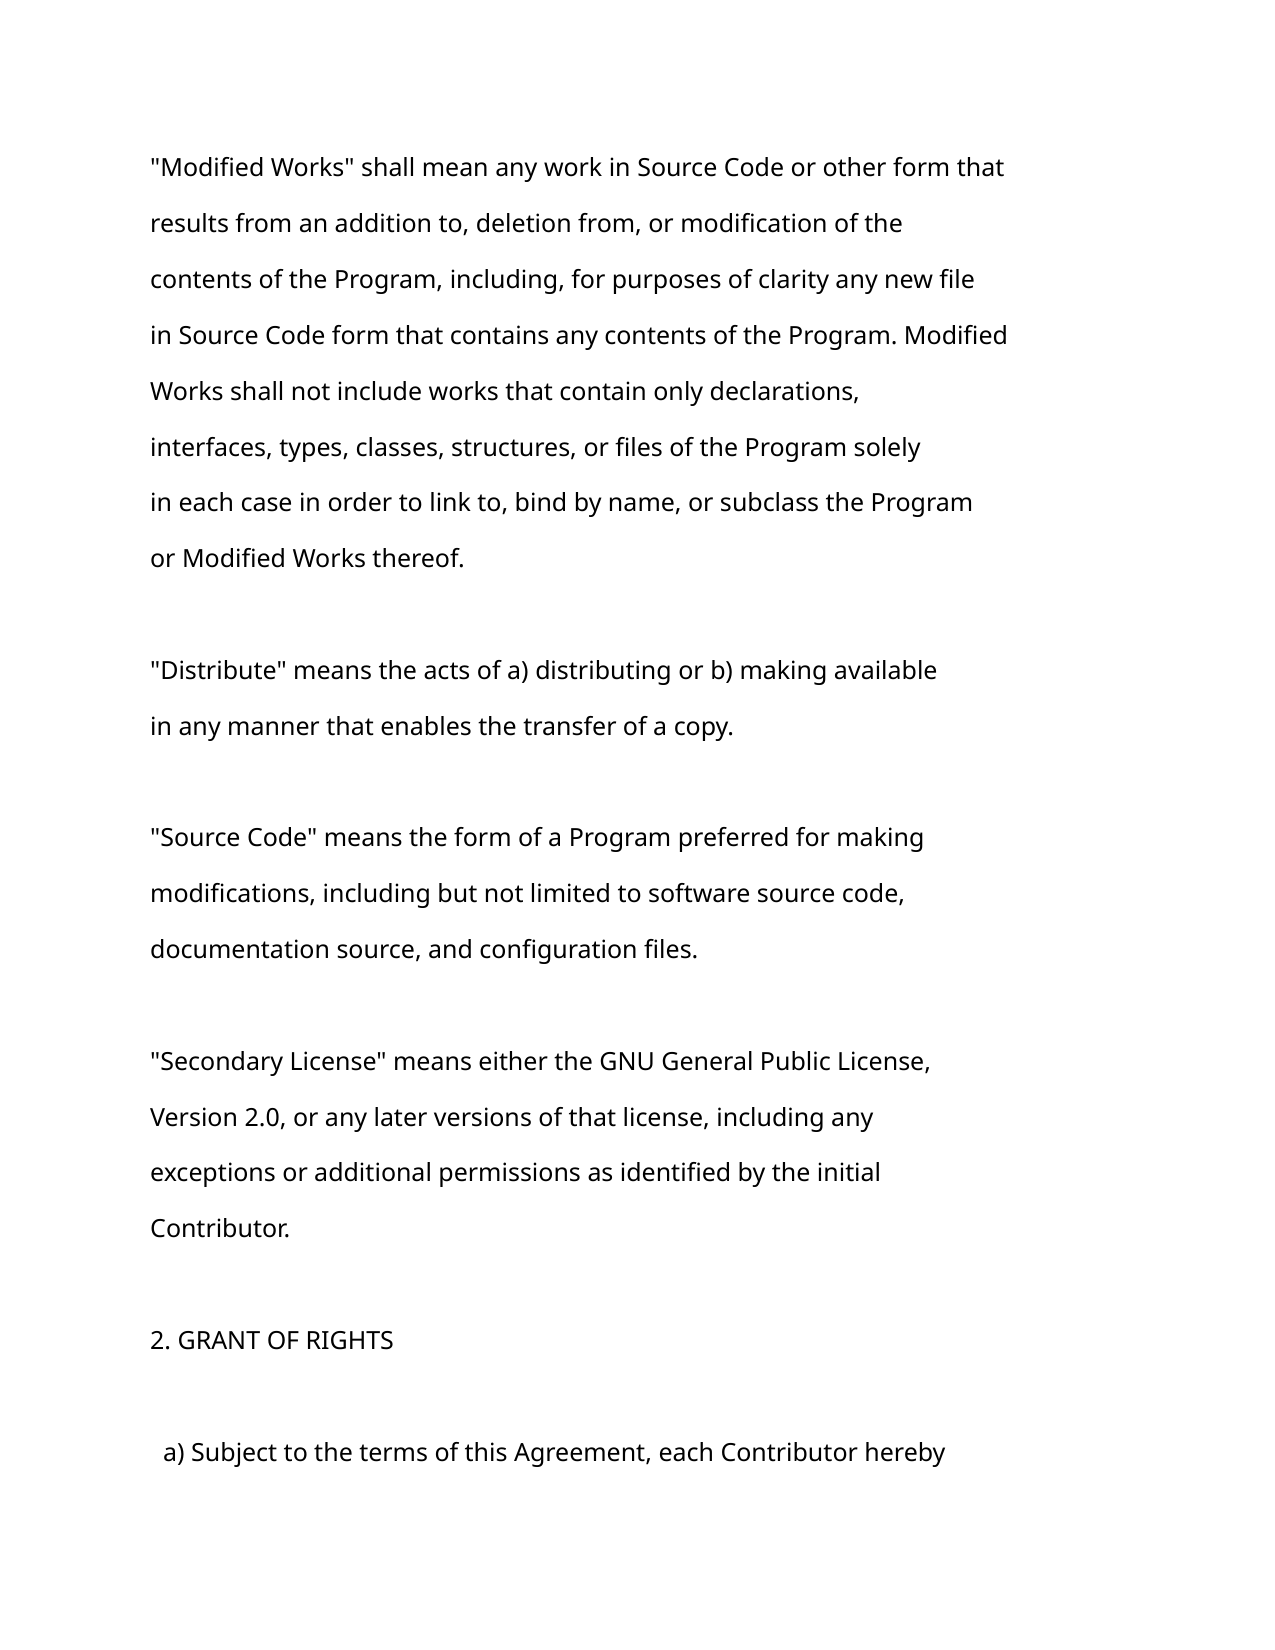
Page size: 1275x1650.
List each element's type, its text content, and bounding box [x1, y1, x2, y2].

text contents of the Program, including, for purposes of clarity any new file [150, 262, 1125, 296]
text 2. GRANT OF RIGHTS [150, 1322, 1125, 1357]
text results from an addition to, deletion from, or modification of the [150, 206, 1125, 240]
text "Secondary License" means either the GNU General Public License, [150, 1043, 1125, 1077]
text "Modified Works" shall mean any work in Source Code or other form that [150, 150, 1125, 184]
text interfaces, types, classes, structures, or files of the Program solely [150, 429, 1125, 463]
text a) Subject to the terms of this Agreement, each Contributor hereby [150, 1434, 1125, 1468]
text in each case in order to link to, bind by name, or subclass the Program [150, 485, 1125, 519]
text "Distribute" means the acts of a) distributing or b) making available [150, 652, 1125, 687]
text in Source Code form that contains any contents of the Program. Modified [150, 317, 1125, 352]
text Contributor. [150, 1211, 1125, 1245]
text "Source Code" means the form of a Program preferred for making [150, 820, 1125, 854]
text or Modified Works thereof. [150, 541, 1125, 575]
text documentation source, and configuration files. [150, 932, 1125, 966]
text modifications, including but not limited to software source code, [150, 876, 1125, 910]
text exceptions or additional permissions as identified by the initial [150, 1155, 1125, 1189]
text Works shall not include works that contain only declarations, [150, 373, 1125, 407]
text in any manner that enables the transfer of a copy. [150, 708, 1125, 742]
text Version 2.0, or any later versions of that license, including any [150, 1099, 1125, 1133]
